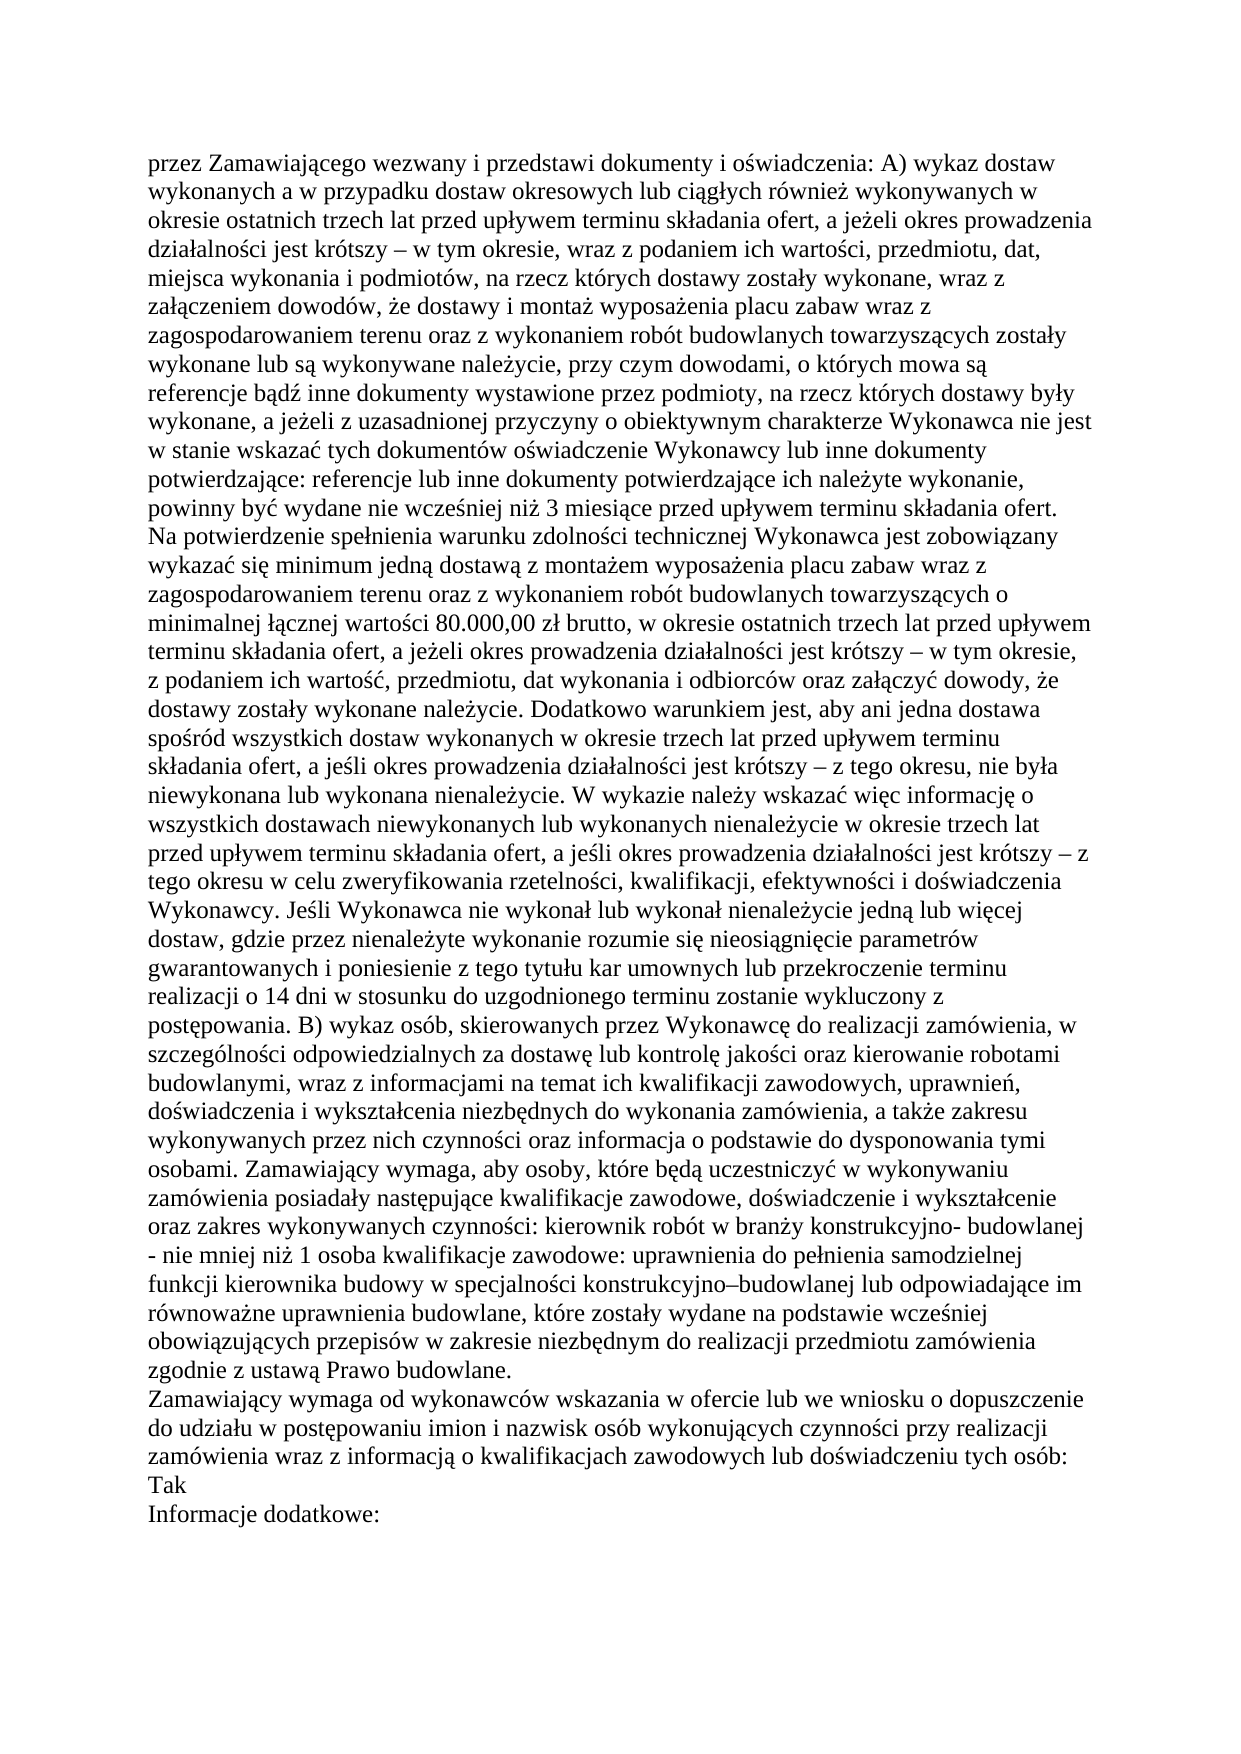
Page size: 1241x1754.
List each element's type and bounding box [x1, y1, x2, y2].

text [148, 148, 1093, 1528]
